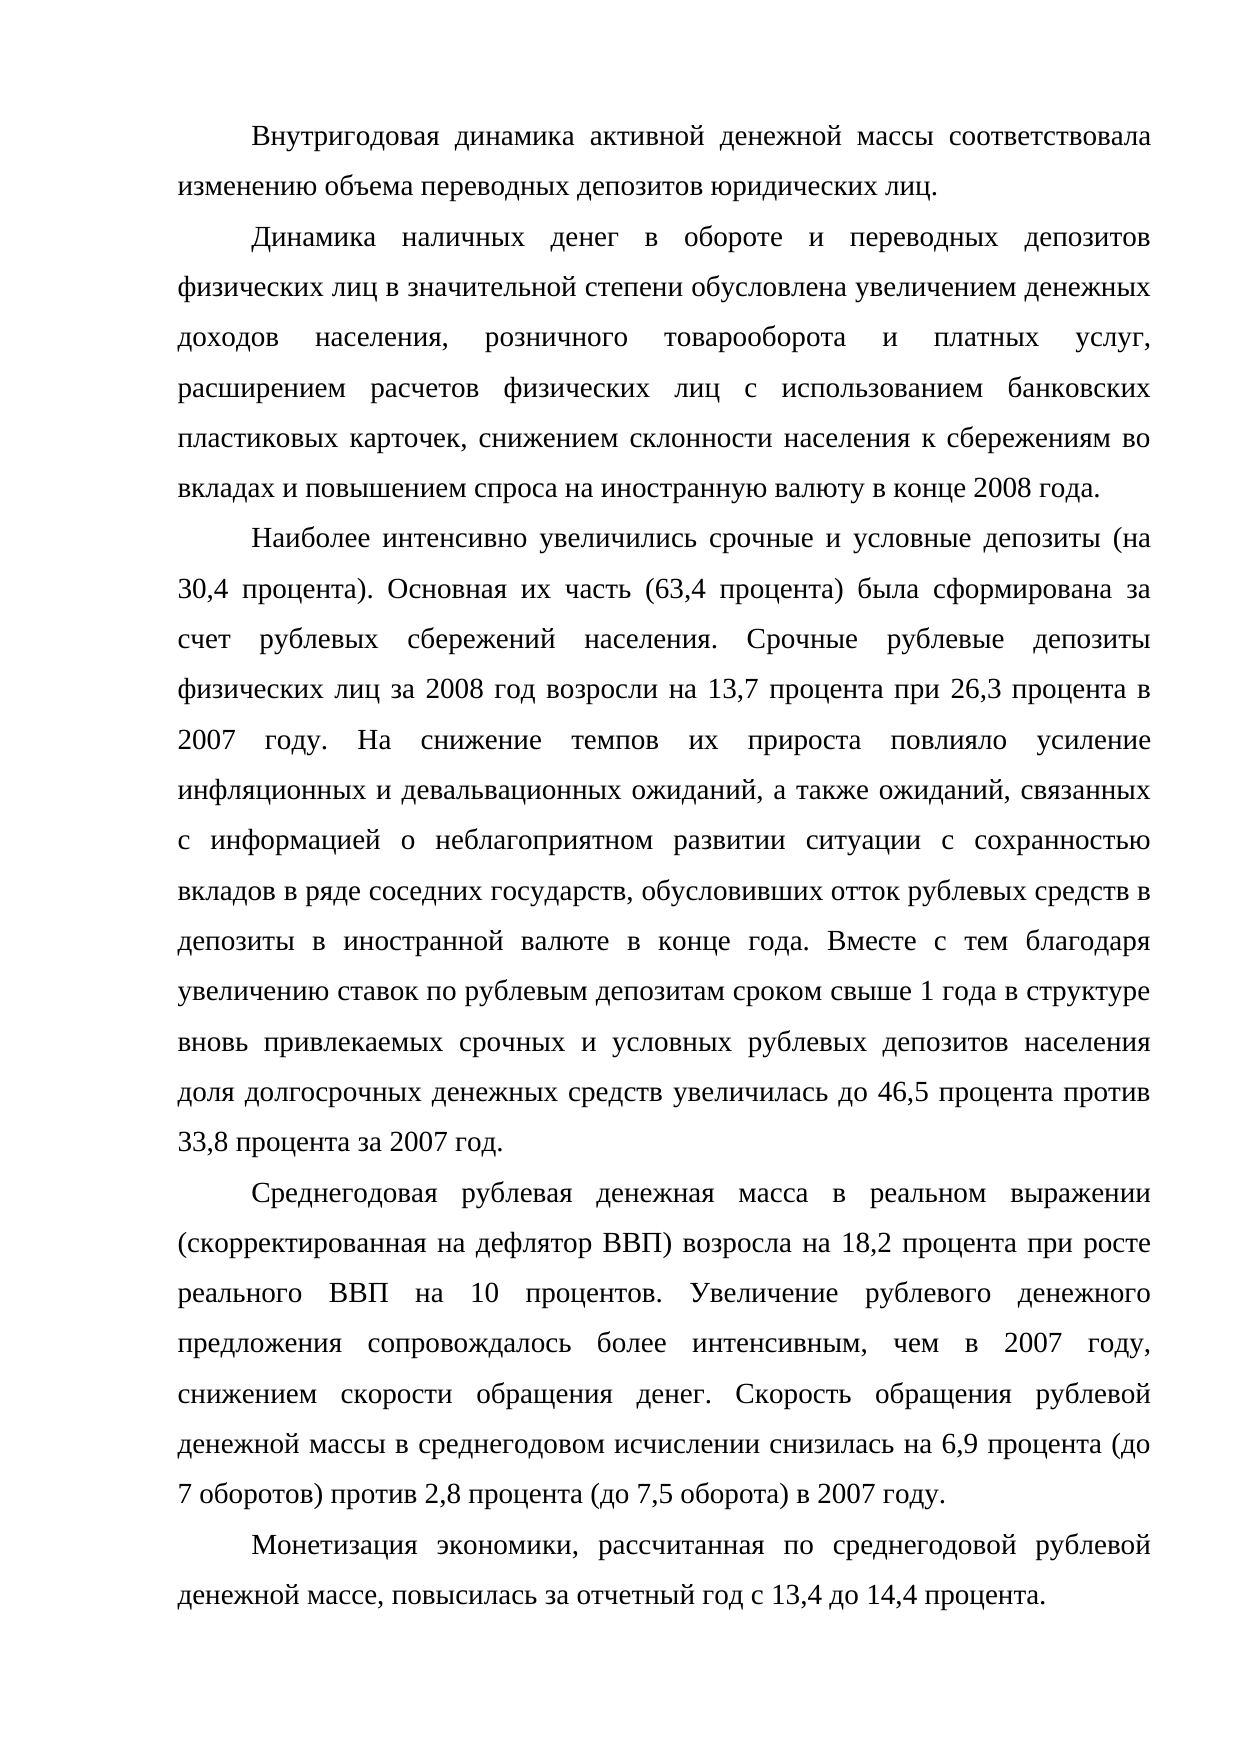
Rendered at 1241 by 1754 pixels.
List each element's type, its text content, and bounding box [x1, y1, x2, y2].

text Наиболее интенсивно увеличились срочные и условные депозиты (на 30,4 процента). Основная их часть (63,4 процента) была сформирована за счет рублевых сбережений населения. Срочные рублевые депозиты физических лиц за 2008 год возросли на 13,7 процента при 26,3 процента в 2007 году. На снижение темпов их прироста повлияло усиление инфляционных и девальвационных ожиданий, а также ожиданий, связанных с информацией о неблагоприятном развитии ситуации с сохранностью вкладов в ряде соседних государств, обусловивших отток рублевых средств в депозиты в иностранной валюте в конце года. Вместе с тем благодаря увеличению ставок по рублевым депозитам сроком свыше 1 года в структуре вновь привлекаемых срочных и условных рублевых депозитов населения доля долгосрочных денежных средств увеличилась до 46,5 процента против 33,8 процента за 2007 год. [177, 521, 1152, 1158]
text Монетизация экономики, рассчитанная по среднегодовой рублевой денежной массе, повысилась за отчетный год с 13,4 до 14,4 процента. [177, 1527, 1152, 1611]
text Динамика наличных денег в обороте и переводных депозитов физических лиц в значительной степени обусловлена увеличением денежных доходов населения, розничного товарооборота и платных услуг, расширением расчетов физических лиц с использованием банковских пластиковых карточек, снижением склонности населения к сбережениям во вкладах и повышением спроса на иностранную валюту в конце 2008 года. [177, 219, 1152, 504]
text Среднегодовая рублевая денежная масса в реальном выражении (скорректированная на дефлятор ВВП) возросла на 18,2 процента при росте реального ВВП на 10 процентов. Увеличение рублевого денежного предложения сопровождалось более интенсивным, чем в 2007 году, снижением скорости обращения денег. Скорость обращения рублевой денежной массы в среднегодовом исчислении снизилась на 6,9 процента (до 7 оборотов) против 2,8 процента (до 7,5 оборота) в 2007 году. [177, 1175, 1152, 1510]
text Внутригодовая динамика активной денежной массы соответствовала изменению объема переводных депозитов юридических лиц. [177, 118, 1152, 202]
